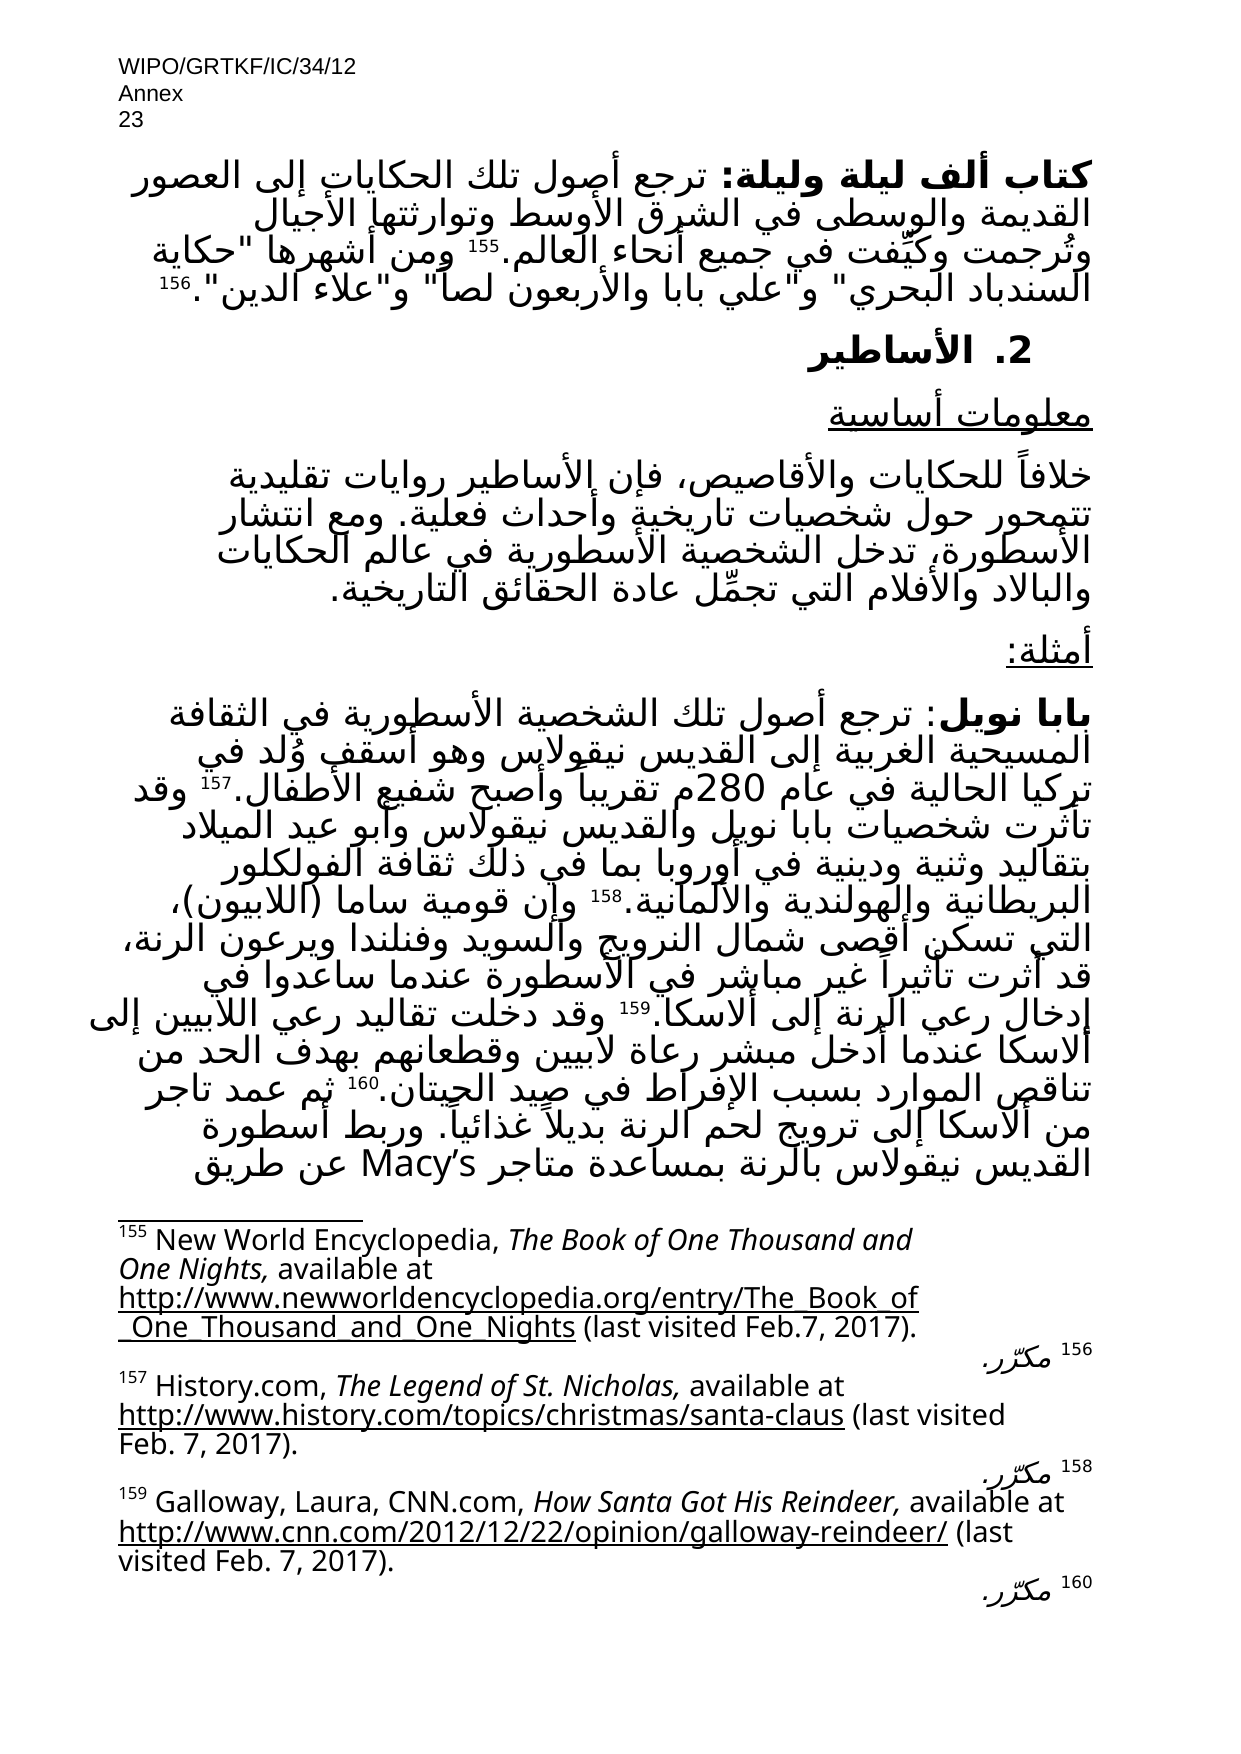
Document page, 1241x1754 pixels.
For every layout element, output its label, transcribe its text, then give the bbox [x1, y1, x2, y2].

text خلافاً للحكايات والأقاصيص، فإن الأساطير روايات تقليدية تتمحور حول شخصيات تاريخية وأحداث فعلية. ومع انتشار الأسطورة، تدخل الشخصية الأسطورية في عالم الحكايات والبالاد والأفلام التي تجمِّل عادة الحقائق التاريخية. [118, 458, 1092, 608]
text 2. الأساطير [118, 333, 1033, 371]
text أمثلة: [118, 633, 1092, 671]
text معلومات أساسية [118, 396, 1092, 433]
text كتاب ألف ليلة وليلة: ترجع أصول تلك الحكايات إلى العصور القديمة والوسطى في الشرق الأوسط وتوارثتها الأجيال وتُرجمت وكيِّفت في جميع أنحاء العالم. ومن أشهرها "حكاية السندباد البحري" و"علي بابا والأربعون لصاً" و"علاء الدين". [118, 158, 1092, 308]
text بابا نويل: ترجع أصول تلك الشخصية الأسطورية في الثقافة المسيحية الغربية إلى القديس نيقولاس وهو أسقف وُلد في تركيا الحالية في عام 280م تقريباً وأصبح شفيع الأطفال. وقد تأثرت شخصيات بابا نويل والقديس نيقولاس وأبو عيد الميلاد بتقاليد وثنية ودينية في أوروبا بما في ذلك ثقافة الفولكلور البريطانية والهولندية والألمانية. وإن قومية ساما (اللابيون)، التي تسكن أقصى شمال النرويج والسويد وفنلندا ويرعون الرنة، قد أثرت تأثيراً غير مباشر في الأسطورة عندما ساعدوا في إدخال رعي الرنة إلى ألاسكا. وقد دخلت تقاليد رعي اللابيين إلى ألاسكا عندما أدخل مبشر رعاة لابيين وقطعانهم بهدف الحد من تناقص الموارد بسبب الإفراط في صيد الحيتان. ثم عمد تاجر من ألاسكا إلى ترويج لحم الرنة بديلاً غذائياً. وربط أسطورة القديس نيقولاس بالرنة بمساعدة متاجر Macy’s عن طريق عروض ومواكب تظهر باب نويل على ظهر مزلقة تجرها رنة. أما الرنة رودولف، فقد دخل الأسطورة بعد سنوات عديدة في كتاب تلوين. وتظهر شخصية بابا نويل اليوم في عدد لا حصر له من المصنفات الأدبية والموسيقية والمرئية والسينمائية. وصور بابا نويل وزيه منتشران في العديد من التقاليد الأسرية والمجتمعية فضلاً عن الثقافة التجارية والشعبية المعاصرة في جميع أنحاء العالم. [118, 696, 1092, 1183]
